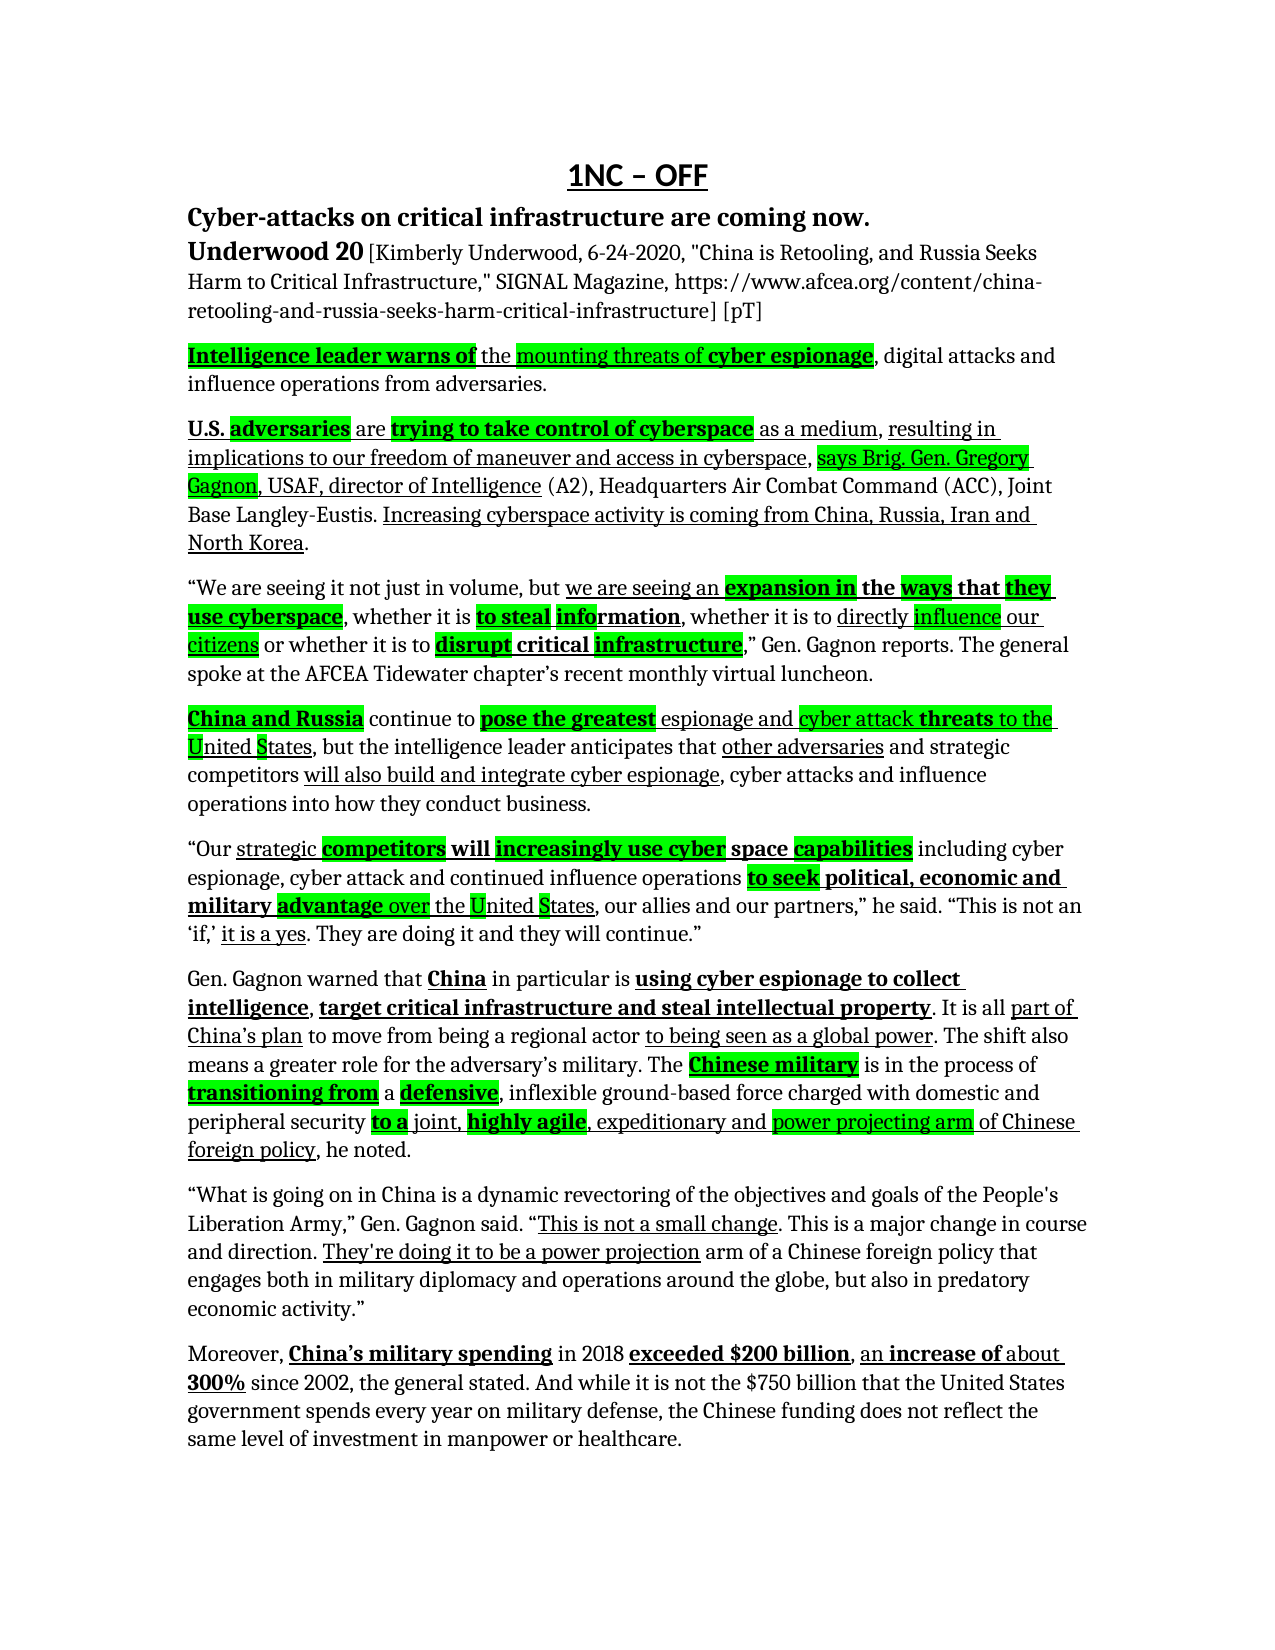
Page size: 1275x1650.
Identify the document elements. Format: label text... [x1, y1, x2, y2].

text Underwood 20 [Kimberly Underwood, 6-24-2020, "China is Retooling, and Russia Seeks Harm to Critical Infrastructure," SIGNAL Magazine, https://www.afcea.org/content/china-retooling-and-russia-seeks-harm-critical-infrastructure] [pT] [187, 236, 1087, 324]
text Intelligence leader warns of the mounting threats of cyber espionage, digital attacks and influence operations from adversaries. [187, 343, 1087, 397]
text U.S. adversaries are trying to take control of cyberspace as a medium, resulting in implications to our freedom of maneuver and access in cyberspace, says Brig. Gen. Gregory Gagnon, USAF, director of Intelligence (A2), Headquarters Air Combat Command (ACC), Joint Base Langley-Eustis. Increasing cyberspace activity is coming from China, Russia, Iran and North Korea. [187, 416, 1087, 556]
text “What is going on in China is a dynamic revectoring of the objectives and goals of the People's Liberation Army,” Gen. Gagnon said. “This is not a small change. This is a major change in course and direction. They're doing it to be a power projection arm of a Chinese foreign policy that engages both in military diplomacy and operations around the globe, but also in predatory economic activity.” [187, 1182, 1087, 1322]
subtitle 1NC – OFF [187, 154, 1087, 195]
text “We are seeing it not just in volume, but we are seeing an expansion in the ways that they use cyberspace, whether it is to steal information, whether it is to directly influence our citizens or whether it is to disrupt critical infrastructure,” Gen. Gagnon reports. The general spoke at the AFCEA Tidewater chapter’s recent monthly virtual luncheon. [187, 575, 1087, 687]
text Moreover, China’s military spending in 2018 exceeded $200 billion, an increase of about 300% since 2002, the general stated. And while it is not the $750 billion that the United States government spends every year on military defense, the Chinese funding does not reflect the same level of investment in manpower or healthcare. [187, 1341, 1087, 1452]
text China and Russia continue to pose the greatest espionage and cyber attack threats to the United States, but the intelligence leader anticipates that other adversaries and strategic competitors will also build and integrate cyber espionage, cyber attacks and influence operations into how they conduct business. [187, 705, 1087, 817]
text “Our strategic competitors will increasingly use cyber space capabilities including cyber espionage, cyber attack and continued influence operations to seek political, economic and military advantage over the United States, our allies and our partners,” he said. “This is not an ‘if,’ it is a yes. They are doing it and they will continue.” [187, 836, 1087, 947]
subtitle Cyber-attacks on critical infrastructure are coming now. [187, 202, 1087, 233]
text Gen. Gagnon warned that China in particular is using cyber espionage to collect intelligence, target critical infrastructure and steal intellectual property. It is all part of China’s plan to move from being a regional actor to being seen as a global power. The shift also means a greater role for the adversary’s military. The Chinese military is in the process of transitioning from a defensive, inflexible ground-based force charged with domestic and peripheral security to a joint, highly agile, expeditionary and power projecting arm of Chinese foreign policy, he noted. [187, 966, 1087, 1163]
